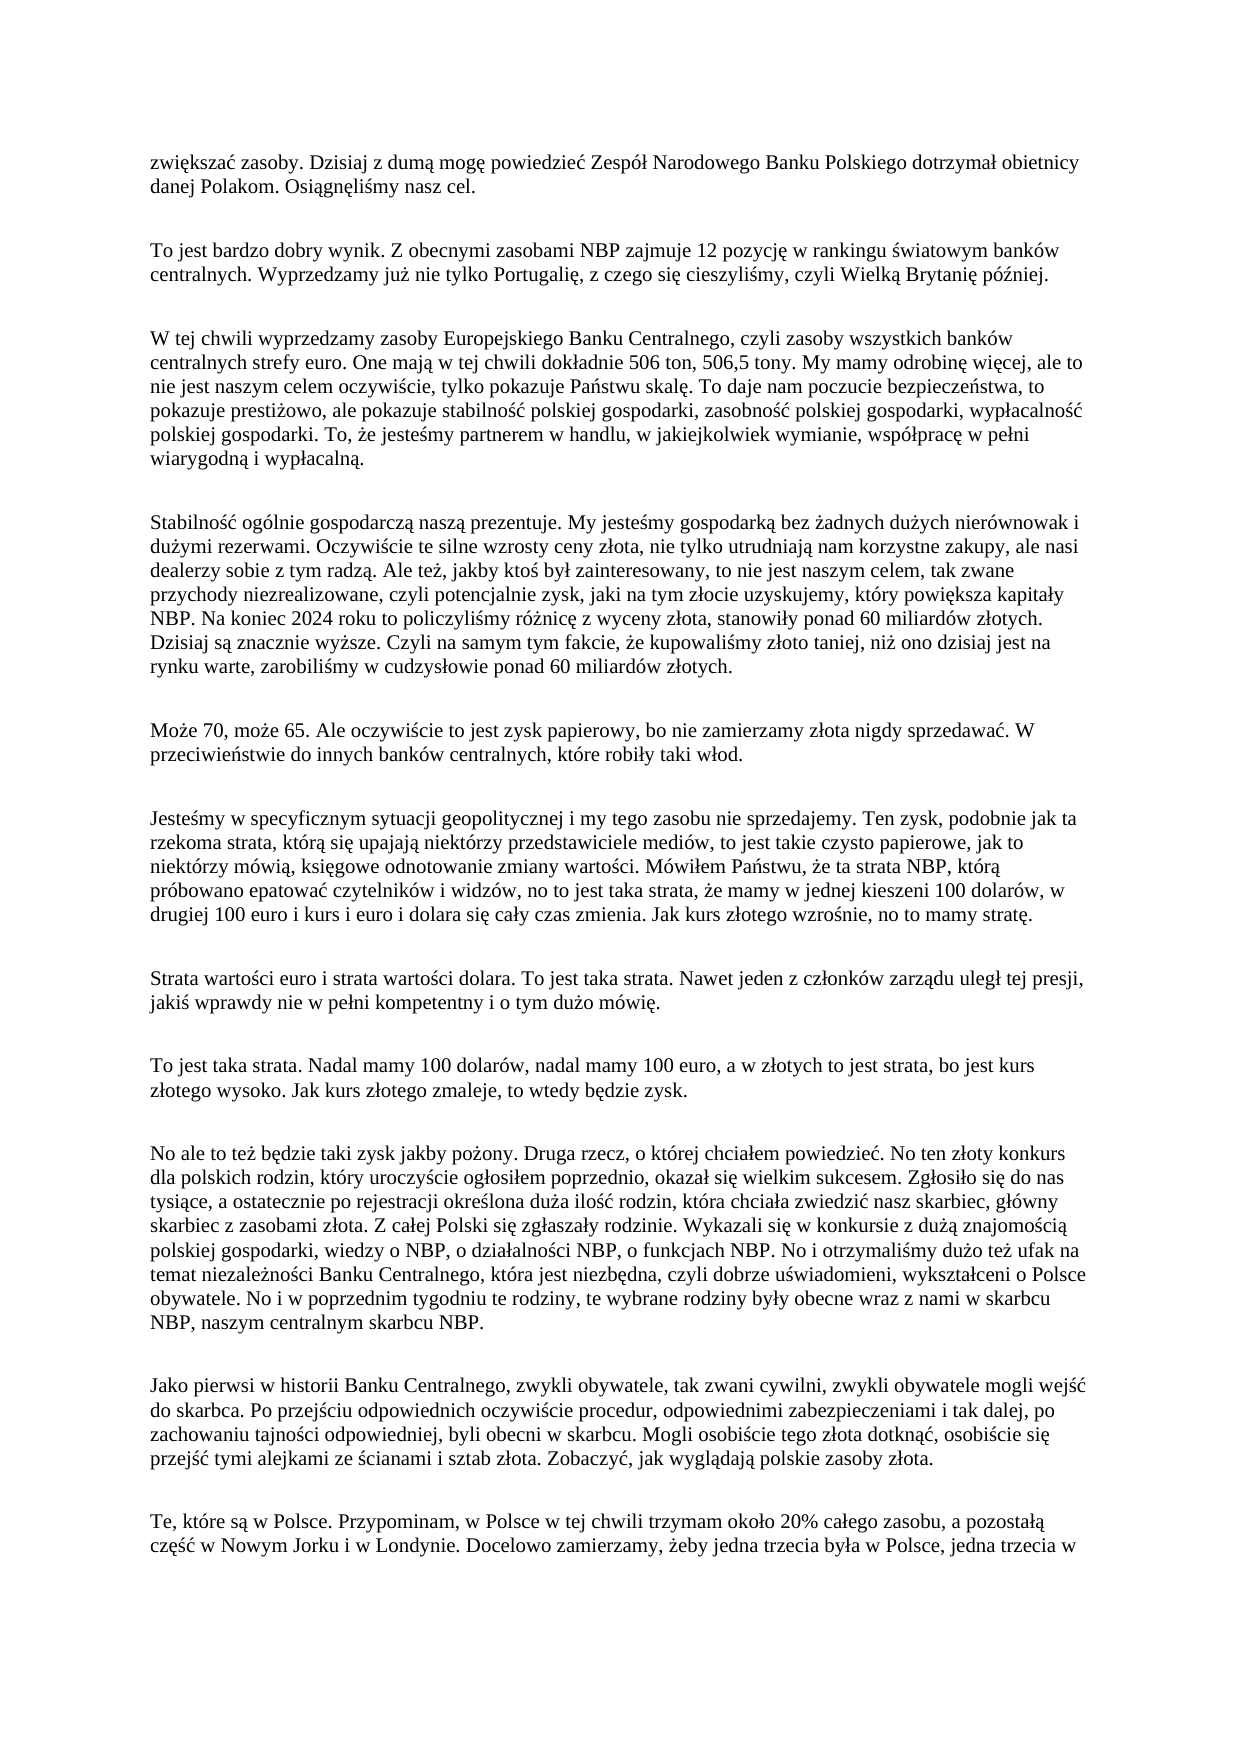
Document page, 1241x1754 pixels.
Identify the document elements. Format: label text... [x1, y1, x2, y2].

text Strata wartości euro i strata wartości dolara. To jest taka strata. Nawet jeden z członków zarządu uległ tej presji, jakiś wprawdy nie w pełni kompetentny i o tym dużo mówię. [150, 942, 1090, 1014]
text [150, 1485, 1090, 1557]
text To jest taka strata. Nadal mamy 100 dolarów, nadal mamy 100 euro, a w złotych to jest strata, bo jest kurs złotego wysoko. Jak kurs złotego zmaleje, to wtedy będzie zysk. [150, 1029, 1090, 1102]
text To jest bardzo dobry wynik. Z obecnymi zasobami NBP zajmuje 12 pozycję w rankingu światowym banków centralnych. Wyprzedzamy już nie tylko Portugalię, z czego się cieszyliśmy, czyli Wielką Brytanię później. [150, 214, 1090, 286]
text No ale to też będzie taki zysk jakby pożony. Druga rzecz, o której chciałem powiedzieć. No ten złoty konkurs dla polskich rodzin, który uroczyście ogłosiłem poprzednio, okazał się wielkim sukcesem. Zgłosiło się do nas tysiące, a ostatecznie po rejestracji określona duża ilość rodzin, która chciała zwiedzić nasz skarbiec, główny skarbiec z zasobami złota. Z całej Polski się zgłaszały rodzinie. Wykazali się w konkursie z dużą znajomością polskiej gospodarki, wiedzy o NBP, o działalności NBP, o funkcjach NBP. No i otrzymaliśmy dużo też ufak na temat niezależności Banku Centralnego, która jest niezbędna, czyli dobrze uświadomieni, wykształceni o Polsce obywatele. No i w poprzednim tygodniu te rodziny, te wybrane rodziny były obecne wraz z nami w skarbcu NBP, naszym centralnym skarbcu NBP. [150, 1117, 1090, 1334]
text Stabilność ogólnie gospodarczą naszą prezentuje. My jesteśmy gospodarką bez żadnych dużych nierównowak i dużymi rezerwami. Oczywiście te silne wzrosty ceny złota, nie tylko utrudniają nam korzystne zakupy, ale nasi dealerzy sobie z tym radzą. Ale też, jakby ktoś był zainteresowany, to nie jest naszym celem, tak zwane przychody niezrealizowane, czyli potencjalnie zysk, jaki na tym złocie uzyskujemy, który powiększa kapitały NBP. Na koniec 2024 roku to policzyliśmy różnicę z wyceny złota, stanowiły ponad 60 miliardów złotych. Dzisiaj są znacznie wyższe. Czyli na samym tym fakcie, że kupowaliśmy złoto taniej, niż ono dzisiaj jest na rynku warte, zarobiliśmy w cudzysłowie ponad 60 miliardów złotych. [150, 486, 1090, 678]
text W tej chwili wyprzedzamy zasoby Europejskiego Banku Centralnego, czyli zasoby wszystkich banków centralnych strefy euro. One mają w tej chwili dokładnie 506 ton, 506,5 tony. My mamy odrobinę więcej, ale to nie jest naszym celem oczywiście, tylko pokazuje Państwu skalę. To daje nam poczucie bezpieczeństwa, to pokazuje prestiżowo, ale pokazuje stabilność polskiej gospodarki, zasobność polskiej gospodarki, wypłacalność polskiej gospodarki. To, że jesteśmy partnerem w handlu, w jakiejkolwiek wymianie, współpracę w pełni wiarygodną i wypłacalną. [150, 302, 1090, 470]
text Jesteśmy w specyficznym sytuacji geopolitycznej i my tego zasobu nie sprzedajemy. Ten zysk, podobnie jak ta rzekoma strata, którą się upajają niektórzy przedstawiciele mediów, to jest takie czysto papierowe, jak to niektórzy mówią, księgowe odnotowanie zmiany wartości. Mówiłem Państwu, że ta strata NBP, którą próbowano epatować czytelników i widzów, no to jest taka strata, że mamy w jednej kieszeni 100 dolarów, w drugiej 100 euro i kurs i euro i dolara się cały czas zmienia. Jak kurs złotego wzrośnie, no to mamy stratę. [150, 782, 1090, 926]
text Może 70, może 65. Ale oczywiście to jest zysk papierowy, bo nie zamierzamy złota nigdy sprzedawać. W przeciwieństwie do innych banków centralnych, które robiły taki włod. [150, 694, 1090, 766]
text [150, 150, 1090, 198]
text Jako pierwsi w historii Banku Centralnego, zwykli obywatele, tak zwani cywilni, zwykli obywatele mogli wejść do skarbca. Po przejściu odpowiednich oczywiście procedur, odpowiednimi zabezpieczeniami i tak dalej, po zachowaniu tajności odpowiedniej, byli obecni w skarbcu. Mogli osobiście tego złota dotknąć, osobiście się przejść tymi alejkami ze ścianami i sztab złota. Zobaczyć, jak wyglądają polskie zasoby złota. [150, 1349, 1090, 1470]
